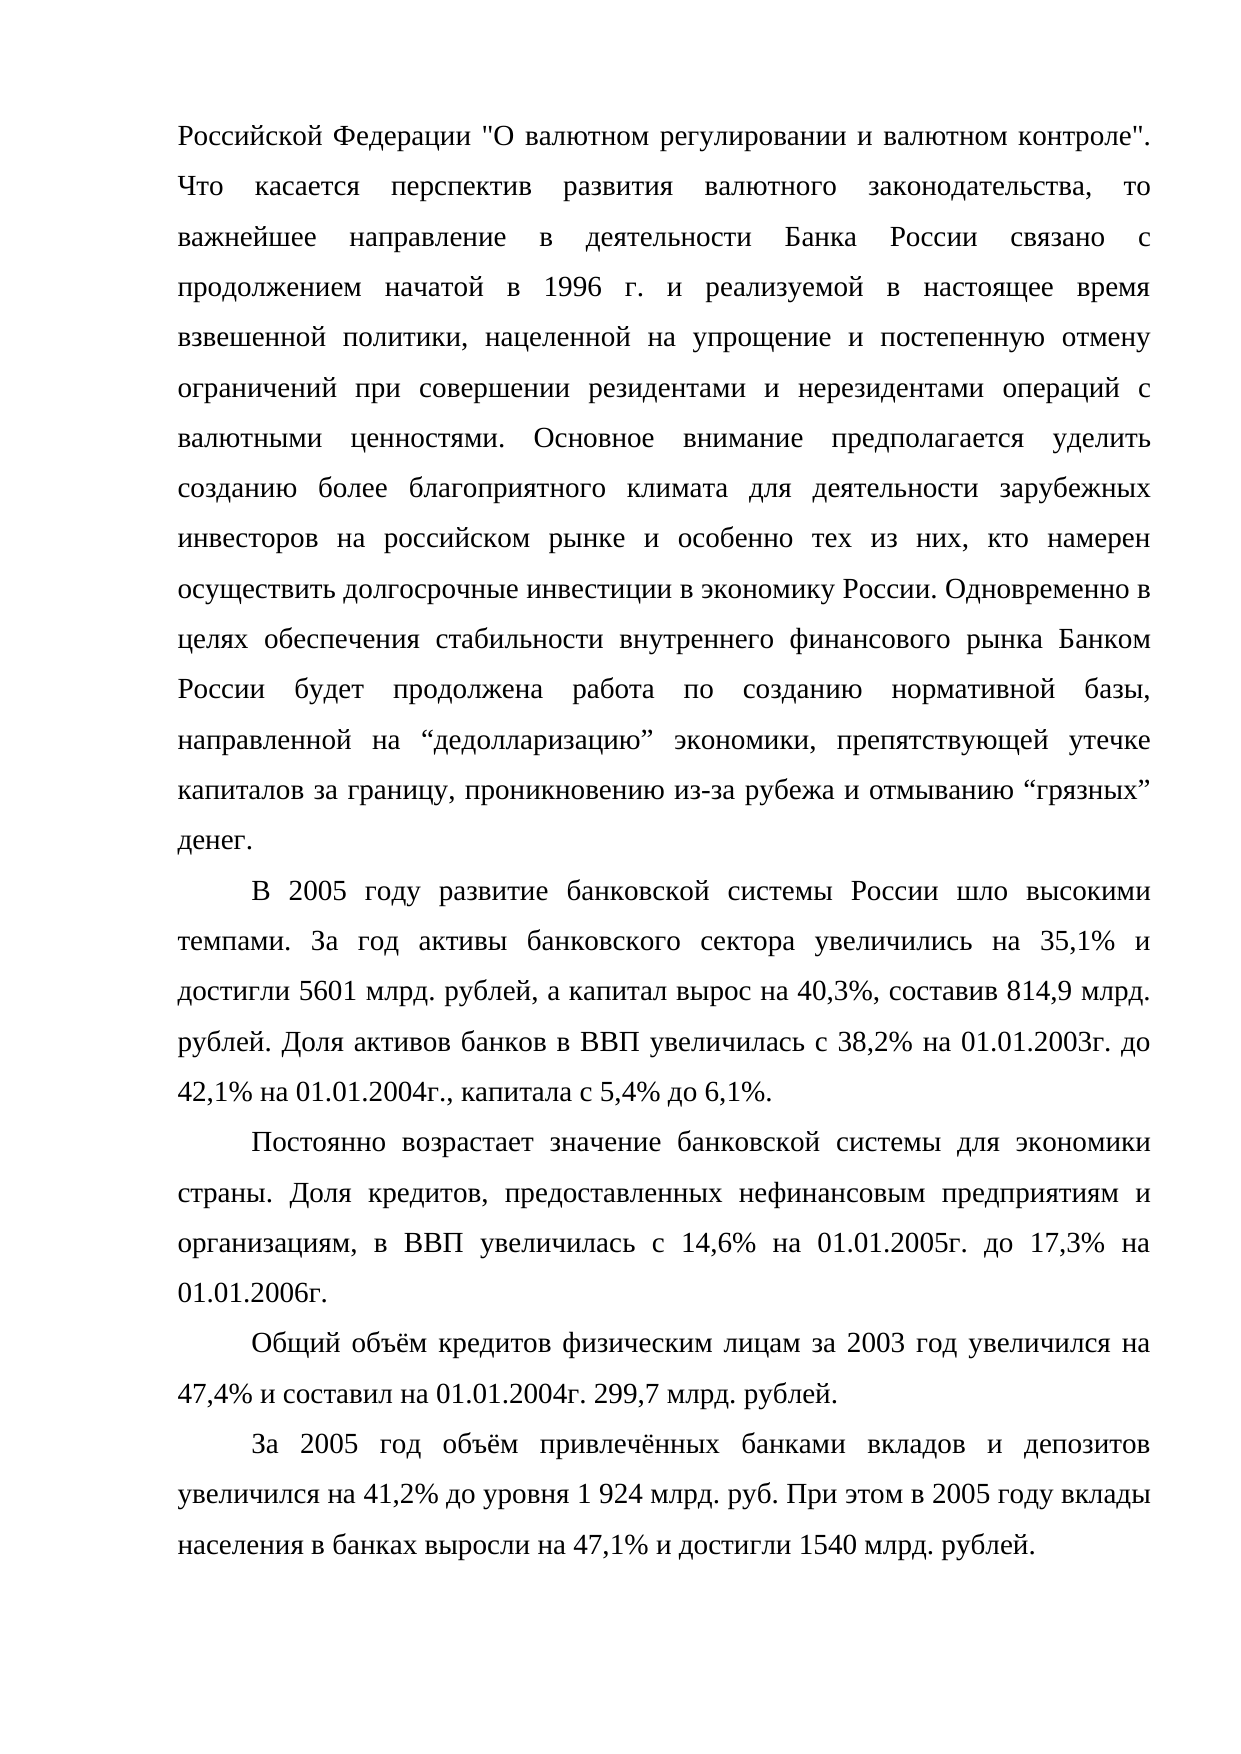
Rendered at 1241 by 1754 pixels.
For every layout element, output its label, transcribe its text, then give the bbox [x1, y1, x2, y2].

text Постоянно возрастает значение банковской системы для экономики страны. Доля кредитов, предоставленных нефинансовым предприятиям и организациям, в ВВП увеличилась с 14,6% на 01.01.2005г. до 17,3% на 01.01.2006г. [177, 1124, 1152, 1309]
text За 2005 год объём привлечённых банками вкладов и депозитов увеличился на 41,2% до уровня 1 924 млрд. руб. При этом в 2005 году вклады населения в банках выросли на 47,1% и достигли 1540 млрд. рублей. [177, 1426, 1152, 1560]
text В 2005 году развитие банковской системы России шло высокими темпами. За год активы банковского сектора увеличились на 35,1% и достигли 5601 млрд. рублей, а капитал вырос на 40,3%, составив 814,9 млрд. рублей. Доля активов банков в ВВП увеличилась с 38,2% на 01.01.2003г. до 42,1% на 01.01.2004г., капитала с 5,4% до 6,1%. [177, 873, 1152, 1108]
text Общий объём кредитов физическим лицам за 2003 год увеличился на 47,4% и составил на 01.01.2004г. 299,7 млрд. рублей. [177, 1326, 1152, 1409]
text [177, 118, 1152, 856]
